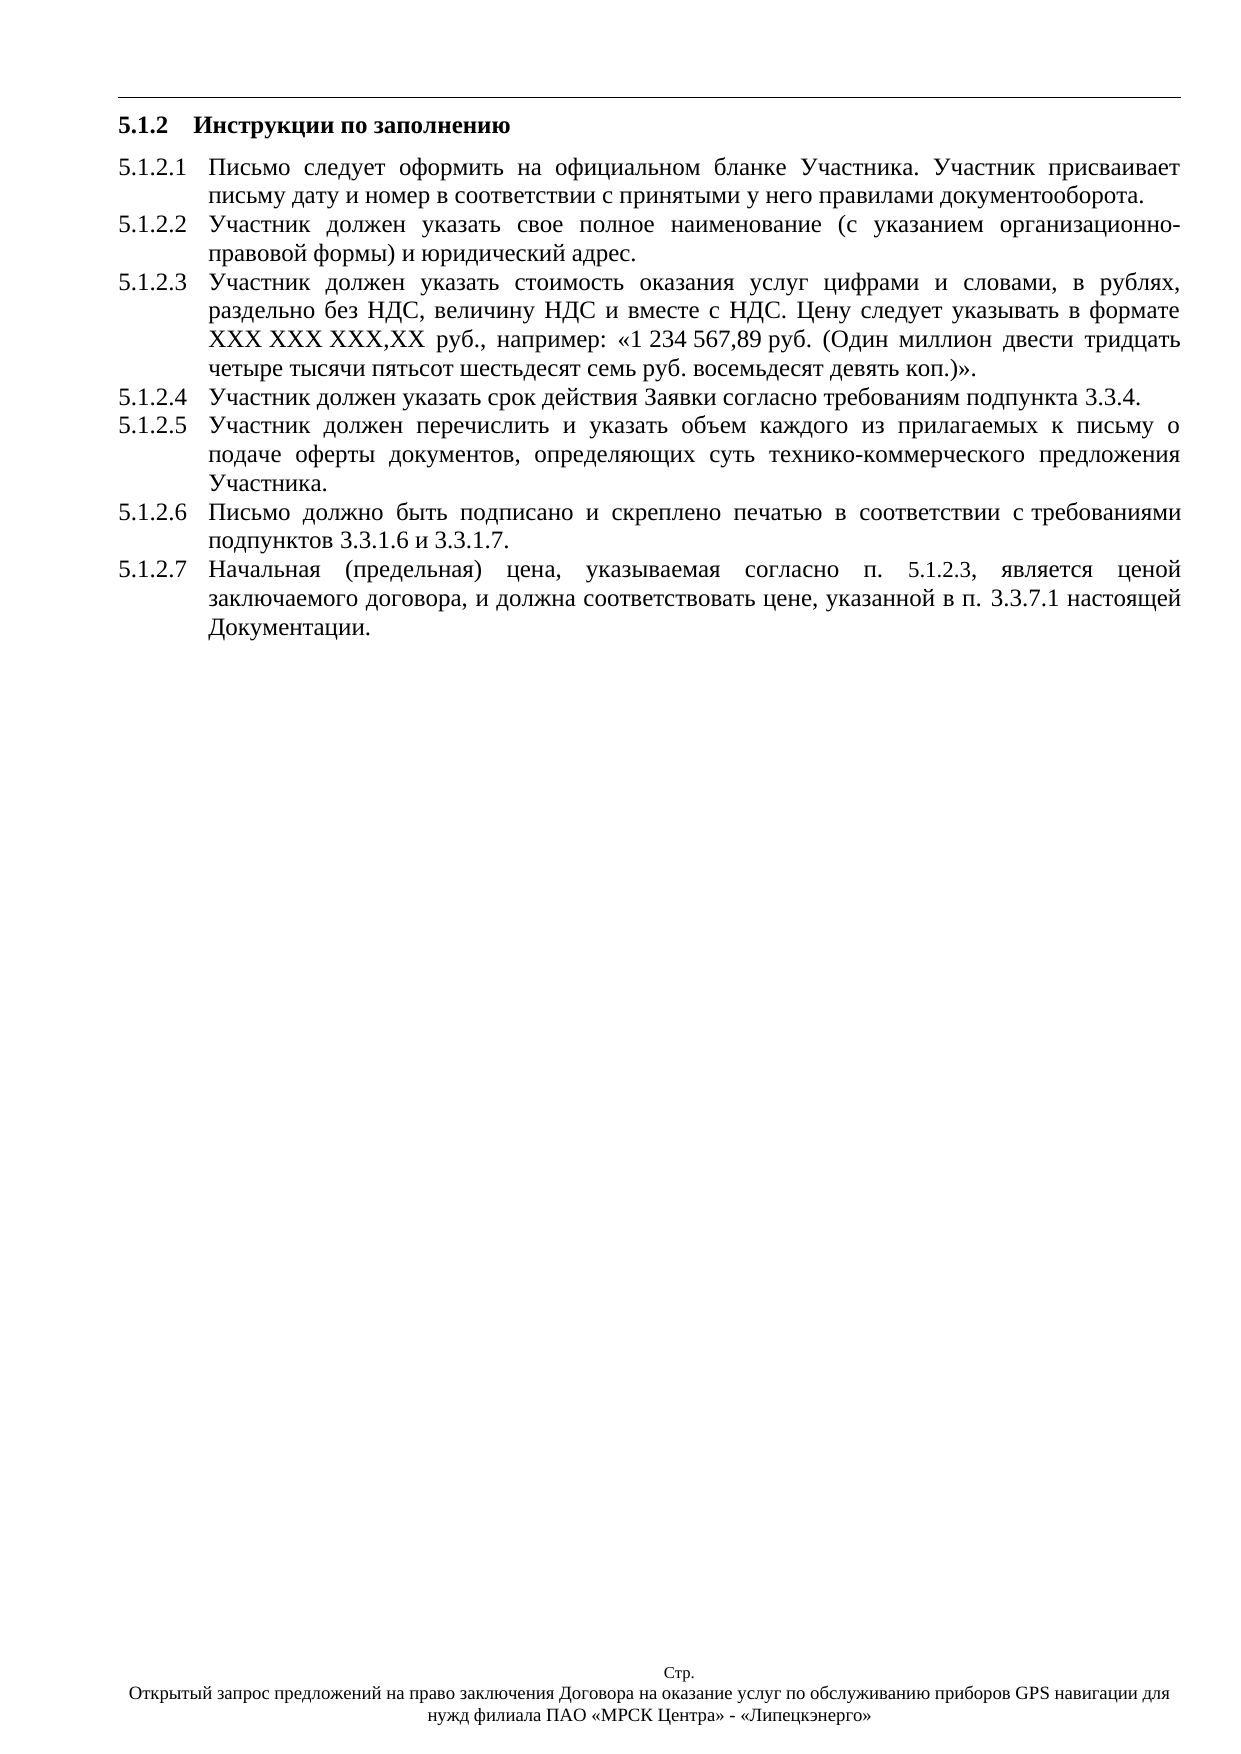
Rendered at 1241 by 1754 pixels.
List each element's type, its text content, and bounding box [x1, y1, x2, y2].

list Начальная (предельная) цена, указываемая согласно п. 5.1.2.3, является ценой заключаемого договора, и должна соответствовать цене, указанной в п. 3.3.7.1 настоящей Документации. [118, 554, 1181, 641]
list Письмо следует оформить на официальном бланке Участника. Участник присваивает письму дату и номер в соответствии с принятыми у него правилами документооборота. [118, 152, 1181, 209]
list Письмо должно быть подписано и скреплено печатью в соответствии с требованиями подпунктов 3.3.1.6 и 3.3.1.7. [118, 497, 1181, 554]
subtitle Инструкции по заполнению [118, 111, 1181, 139]
list Участник должен указать срок действия Заявки согласно требованиям подпункта 3.3.4. [118, 382, 1181, 411]
list Участник должен указать свое полное наименование (с указанием организационно-правовой формы) и юридический адрес. [118, 209, 1181, 267]
list Участник должен указать стоимость оказания услуг цифрами и словами, в рублях, раздельно без НДС, величину НДС и вместе с НДС. Цену следует указывать в формате ХХХ ХХХ ХХХ,ХХ руб., например: «1 234 567,89 руб. (Один миллион двести тридцать четыре тысячи пятьсот шестьдесят семь руб. восемьдесят девять коп.)». [118, 267, 1181, 382]
list Участник должен перечислить и указать объем каждого из прилагаемых к письму о подаче оферты документов, определяющих суть технико-коммерческого предложения Участника. [118, 411, 1181, 497]
